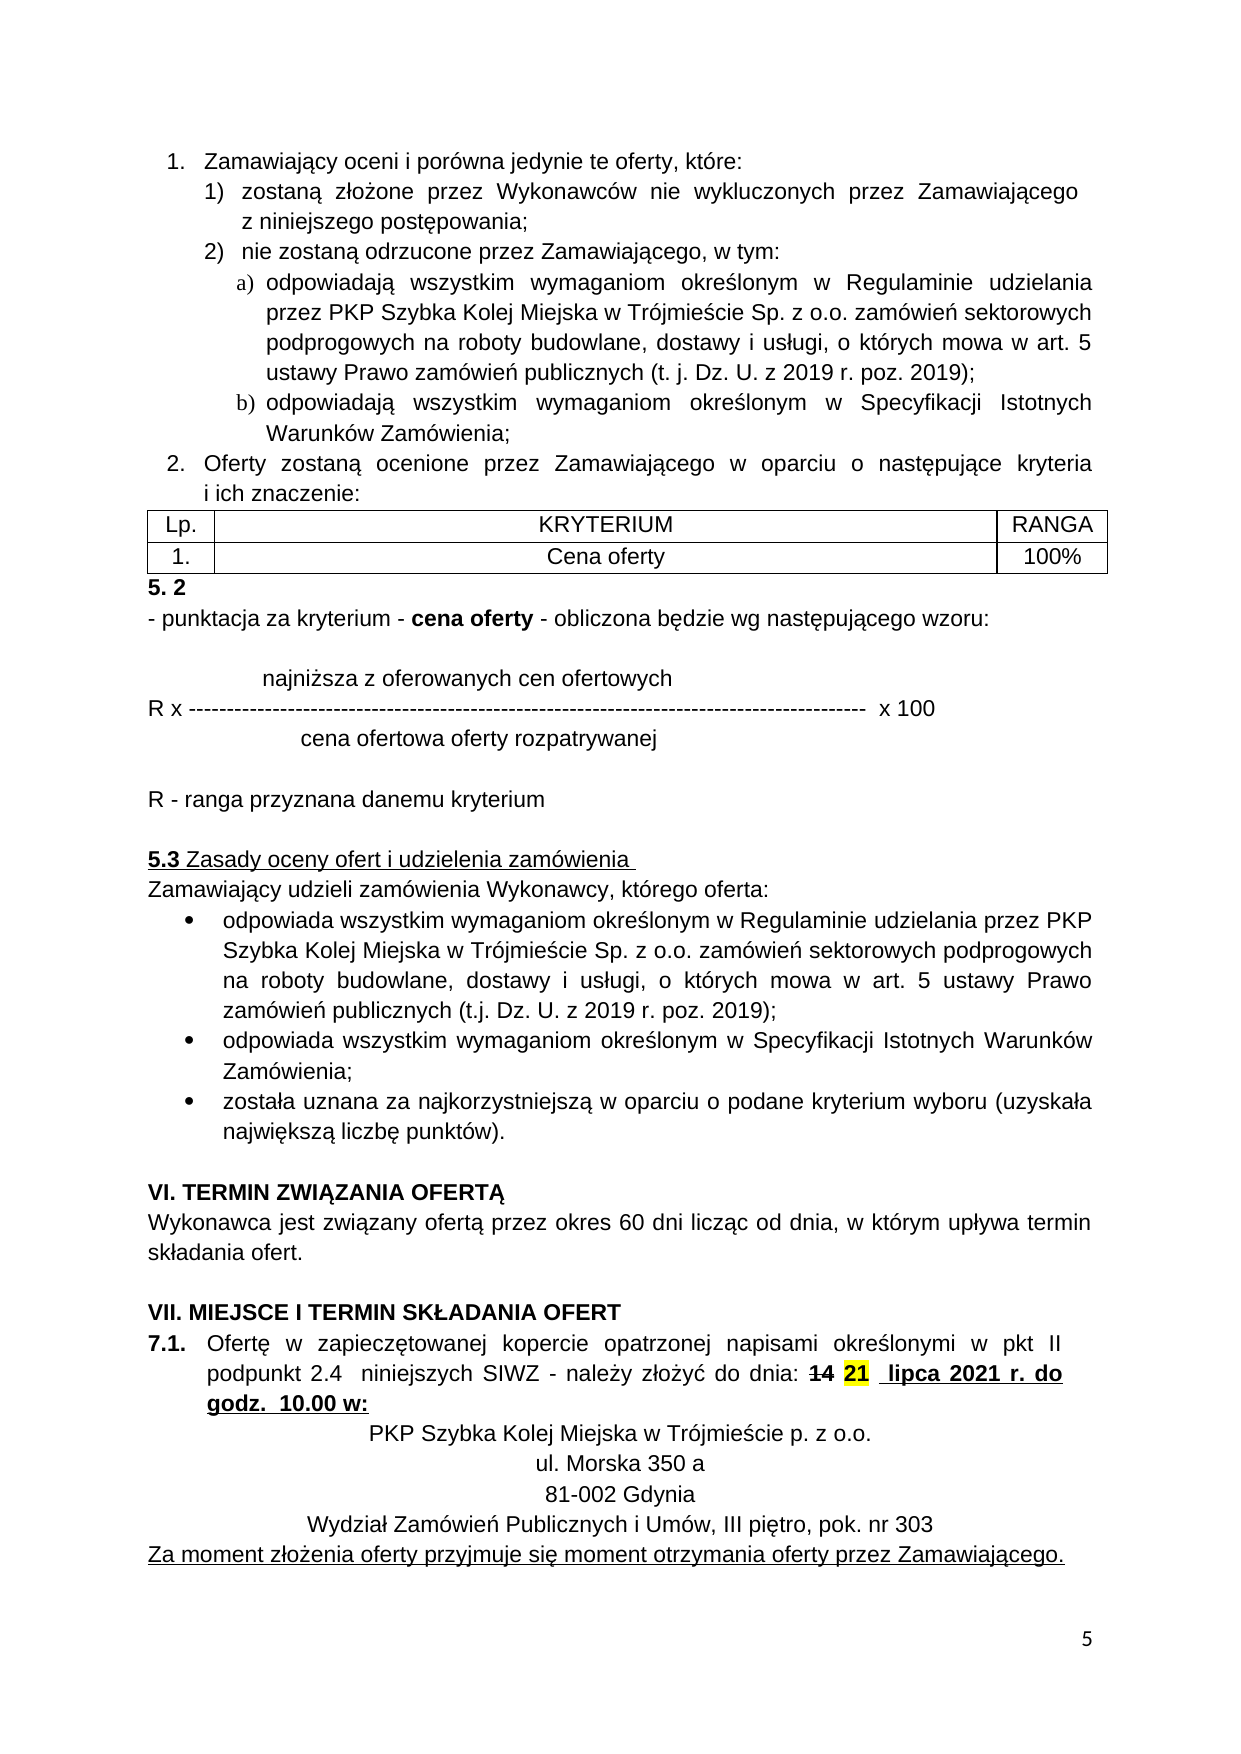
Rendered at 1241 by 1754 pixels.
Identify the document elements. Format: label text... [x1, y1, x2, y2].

text cena ofertowa oferty rozpatrywanej [148, 725, 1093, 752]
text VI. TERMIN ZWIĄZANIA OFERTĄ [148, 1178, 1093, 1205]
list zostaną złożone przez Wykonawców nie wykluczonych przez Zamawiającego z niniejszego postępowania; [204, 178, 1093, 234]
list odpowiada wszystkim wymaganiom określonym w Regulaminie udzielania przez PKP Szybka Kolej Miejska w Trójmieście Sp. z o.o. zamówień sektorowych podprogowych na roboty budowlane, dostawy i usługi, o których mowa w art. 5 ustawy Prawo zamówień publicznych (t.j. Dz. U. z 2019 r. poz. 2019); [185, 907, 1093, 1024]
table_cell 100% [998, 543, 1107, 573]
text Za moment złożenia oferty przyjmuje się moment otrzymania oferty przez Zamawiającego. [148, 1541, 1093, 1567]
list Zamawiający oceni i porówna jedynie te oferty, które: [166, 148, 1093, 174]
text 5.3 Zasady oceny ofert i udzielenia zamówienia [148, 846, 1093, 873]
table_header RANGA [998, 511, 1107, 542]
text 81-002 Gdynia [148, 1481, 1093, 1507]
text Wykonawca jest związany ofertą przez okres 60 dni licząc od dnia, w którym upływa termin składania ofert. [148, 1209, 1093, 1265]
text ul. Morska 350 a [148, 1450, 1093, 1477]
text Zamawiający udzieli zamówienia Wykonawcy, którego oferta: [148, 876, 1093, 903]
text 5. 2 [148, 574, 1093, 601]
text Wydział Zamówień Publicznych i Umów, III piętro, pok. nr 303 [148, 1511, 1093, 1537]
list Oferty zostaną ocenione przez Zamawiającego w oparciu o następujące kryteria i ich znaczenie: [166, 450, 1093, 506]
list Ofertę w zapieczętowanej kopercie opatrzonej napisami określonymi w pkt II podpunkt 2.4 niniejszych SIWZ - należy złożyć do dnia: 14 21 lipca 2021 r. do godz. 10.00 w: [148, 1329, 1062, 1416]
list odpowiada wszystkim wymaganiom określonym w Specyfikacji Istotnych Warunków Zamówienia; [185, 1027, 1093, 1084]
table_header KRYTERIUM [215, 511, 996, 542]
text najniższa z oferowanych cen ofertowych [148, 665, 1093, 691]
table_cell Cena oferty [215, 543, 996, 573]
list odpowiadają wszystkim wymaganiom określonym w Specyfikacji Istotnych Warunków Zamówienia; [236, 389, 1093, 446]
table_header Lp. [148, 511, 214, 542]
text R - ranga przyznana danemu kryterium [148, 786, 1093, 812]
text - punktacja za kryterium - cena oferty - obliczona będzie wg następującego wzoru: [148, 604, 1093, 631]
text VII. MIEJSCE I TERMIN SKŁADANIA OFERT [148, 1299, 1093, 1326]
list odpowiadają wszystkim wymaganiom określonym w Regulaminie udzielania przez PKP Szybka Kolej Miejska w Trójmieście Sp. z o.o. zamówień sektorowych podprogowych na roboty budowlane, dostawy i usługi, o których mowa w art. 5 ustawy Prawo zamówień publicznych (t. j. Dz. U. z 2019 r. poz. 2019); [236, 268, 1093, 386]
text PKP Szybka Kolej Miejska w Trójmieście p. z o.o. [148, 1420, 1093, 1447]
list nie zostaną odrzucone przez Zamawiającego, w tym: [204, 238, 1093, 264]
list została uznana za najkorzystniejszą w oparciu o podane kryterium wyboru (uzyskała największą liczbę punktów). [185, 1088, 1093, 1144]
text R x ----------------------------------------------------------------------------------------- x 100 [148, 695, 1093, 722]
table_cell 1. [148, 543, 214, 573]
